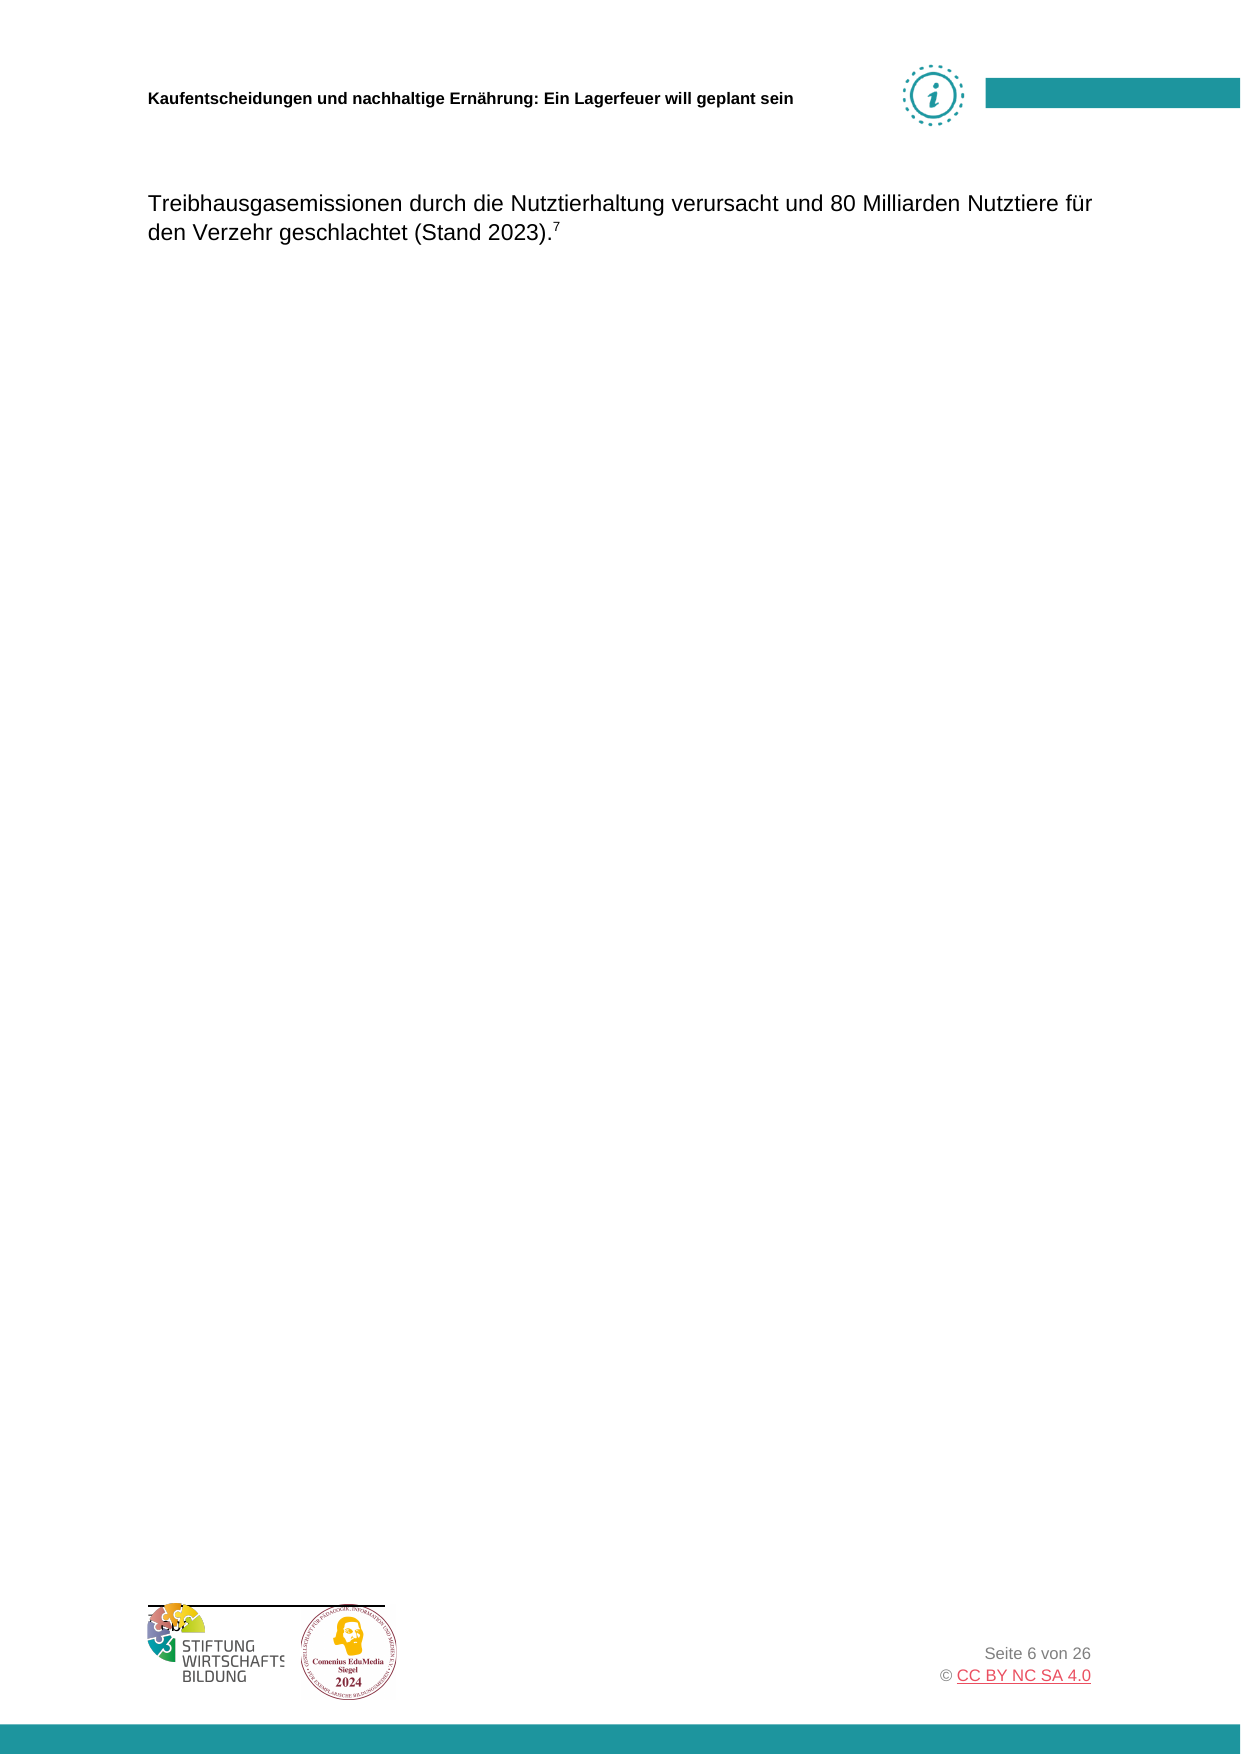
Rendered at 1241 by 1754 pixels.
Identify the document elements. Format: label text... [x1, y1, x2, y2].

picture [146, 1602, 285, 1682]
picture [301, 1604, 397, 1700]
picture [901, 63, 965, 127]
